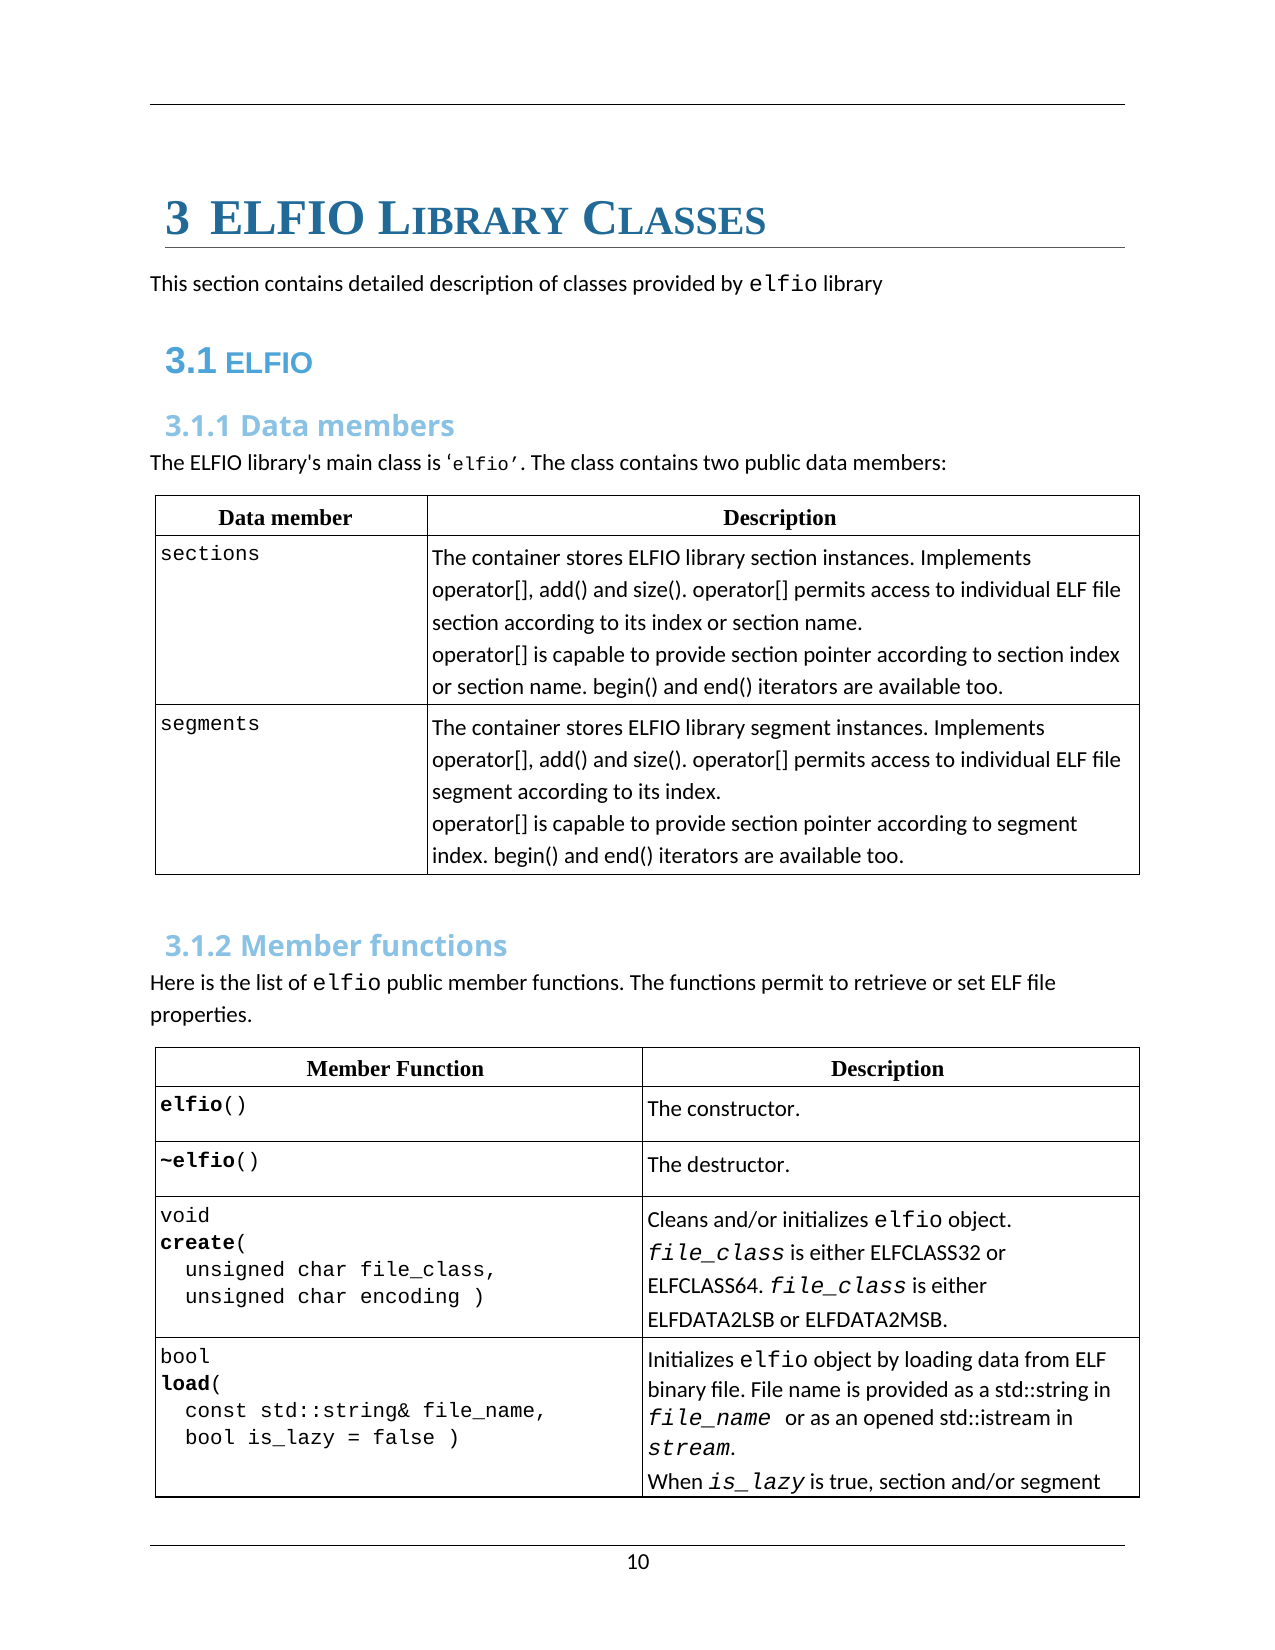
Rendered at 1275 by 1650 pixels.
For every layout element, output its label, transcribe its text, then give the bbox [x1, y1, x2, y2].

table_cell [156, 1338, 642, 1496]
subtitle Member functions [165, 926, 1125, 965]
text The ELFIO library's main class is ‘elfio’. The class contains two public data members: [150, 448, 1125, 477]
table_cell Cleans and/or initializes elfio object. file_class is either ELFCLASS32 or ELFCLASS64. file_class is either ELFDATA2LSB or ELFDATA2MSB. [643, 1197, 1139, 1337]
table_cell elfio() [156, 1087, 642, 1141]
table_cell void create( unsigned char file_class, unsigned char encoding ) [156, 1197, 642, 1337]
text This section contains detailed description of classes provided by elfio library [150, 269, 1125, 298]
table_cell The destructor. [643, 1142, 1139, 1196]
table_header Description [643, 1048, 1139, 1086]
table_header Data member [156, 496, 427, 534]
table_cell segments [156, 705, 427, 873]
subtitle ELFIO Library Classes [165, 187, 1125, 247]
table_cell The container stores ELFIO library section instances. Implements operator[], add() and size(). operator[] permits access to individual ELF file section according to its index or section name. operator[] is capable to provide section pointer according to section index or section name. begin() and end() iterators are available too. [428, 536, 1139, 704]
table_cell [643, 1338, 1139, 1496]
subtitle Data members [165, 406, 1125, 445]
subtitle elfio [165, 338, 1125, 381]
text Here is the list of elfio public member functions. The functions permit to retrieve or set ELF file properties. [150, 968, 1125, 1028]
table_cell The container stores ELFIO library segment instances. Implements operator[], add() and size(). operator[] permits access to individual ELF file segment according to its index. operator[] is capable to provide section pointer according to segment index. begin() and end() iterators are available too. [428, 705, 1139, 873]
table_cell ~elfio() [156, 1142, 642, 1196]
table_cell sections [156, 536, 427, 704]
table_header Member Function [156, 1048, 642, 1086]
table_cell The constructor. [643, 1087, 1139, 1141]
table_header Description [428, 496, 1139, 534]
